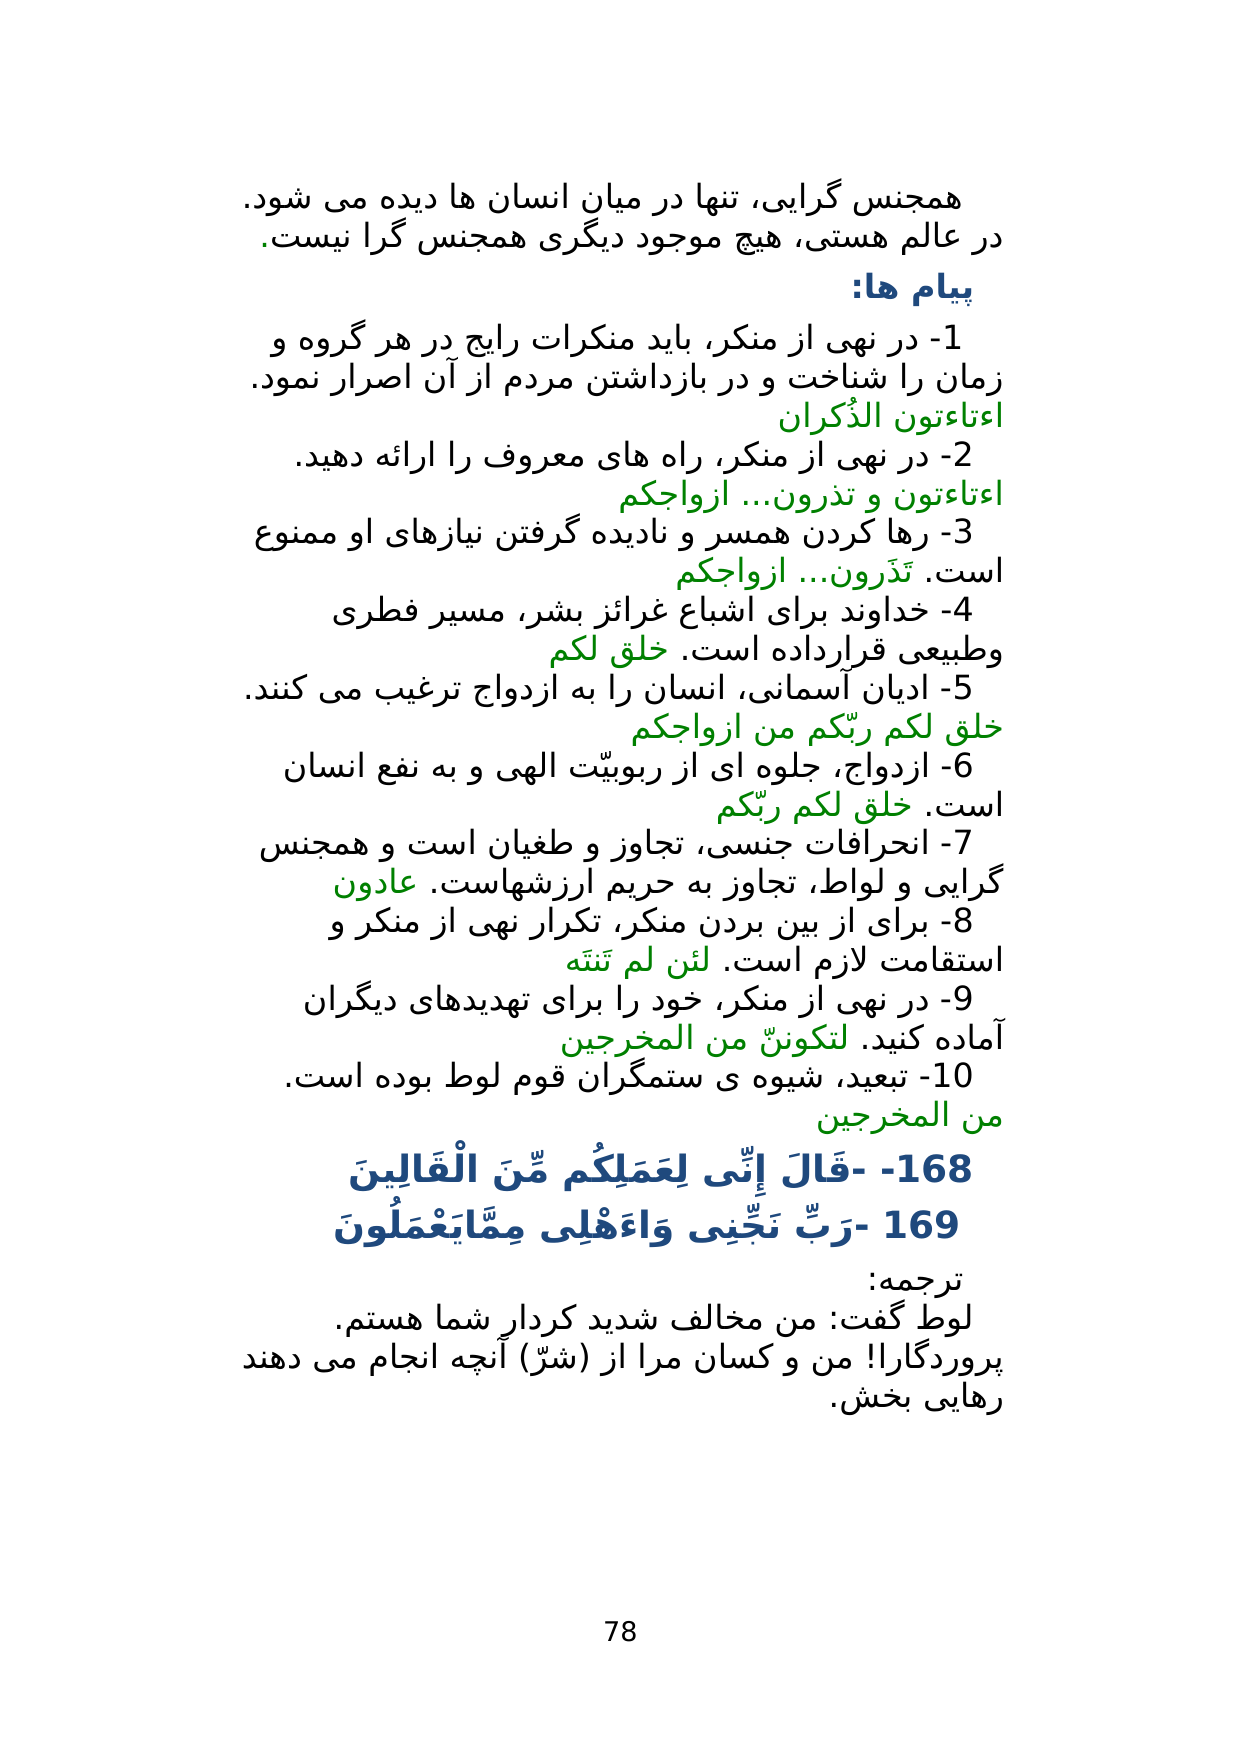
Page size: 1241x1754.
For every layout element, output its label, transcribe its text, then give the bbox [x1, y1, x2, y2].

text لوط گفت: من مخالف شديد كردار شما هستم. پروردگارا! من و كسان مرا از (شرّ) آنچه انجام مى دهند رهايى بخش. [236, 1298, 1004, 1415]
text 1- در نهى از منكر، بايد منكرات رايج در هر گروه و زمان را شناخت و در بازداشتن مردم از آن اصرار نمود. اءتاءتون الذُكران [236, 319, 1004, 435]
text همجنس گرايى، تنها در ميان انسان ها ديده مى شود. در عالم هستى، هيچ موجود ديگرى همجنس گرا نيست. [236, 177, 1004, 255]
text 9- در نهى از منكر، خود را براى تهديدهاى ديگران آماده كنيد. لتكوننّ من المخرجين [236, 979, 1004, 1057]
text 5- اديان آسمانى، انسان را به ازدواج ترغيب مى كنند. خلق لكم ربّكم من ازواجكم [236, 668, 1004, 746]
subtitle 169 -رَبِّ نَجِّنِى وَاءَهْلِى مِمَّايَعْمَلُونَ [236, 1203, 1004, 1247]
text 3- رها كردن همسر و ناديده گرفتن نيازهاى او ممنوع است. تَذَرون... ازواجكم [236, 513, 1004, 591]
text 8- براى از بين بردن منكر، تكرار نهى از منكر و استقامت لازم است. لئن لم تَنتَه [236, 902, 1004, 979]
text 7- انحرافات جنسى، تجاوز و طغيان است و همجنس گرايى و لواط، تجاوز به حريم ارزشهاست. عادون [236, 824, 1004, 902]
subtitle 168- -قَالَ إِنِّى لِعَمَلِكُم مِّنَ الْقَالِينَ [236, 1147, 1004, 1191]
text 4- خداوند براى اشباع غرائز بشر، مسير فطرى وطبيعى قرارداده است. خلق لكم [236, 591, 1004, 668]
text ترجمه: [236, 1259, 1004, 1298]
text 6- ازدواج، جلوه اى از ربوبيّت الهى و به نفع انسان است. خلق لكم ربّكم [236, 746, 1004, 824]
subtitle پيام ها: [236, 267, 1004, 306]
text 2- در نهى از منكر، راه هاى معروف را ارائه دهيد. اءتاءتون و تذرون... ازواجكم [236, 435, 1004, 513]
text 10- تبعيد، شيوه ى ستمگران قوم لوط بوده است. من المخرجين [236, 1057, 1004, 1135]
